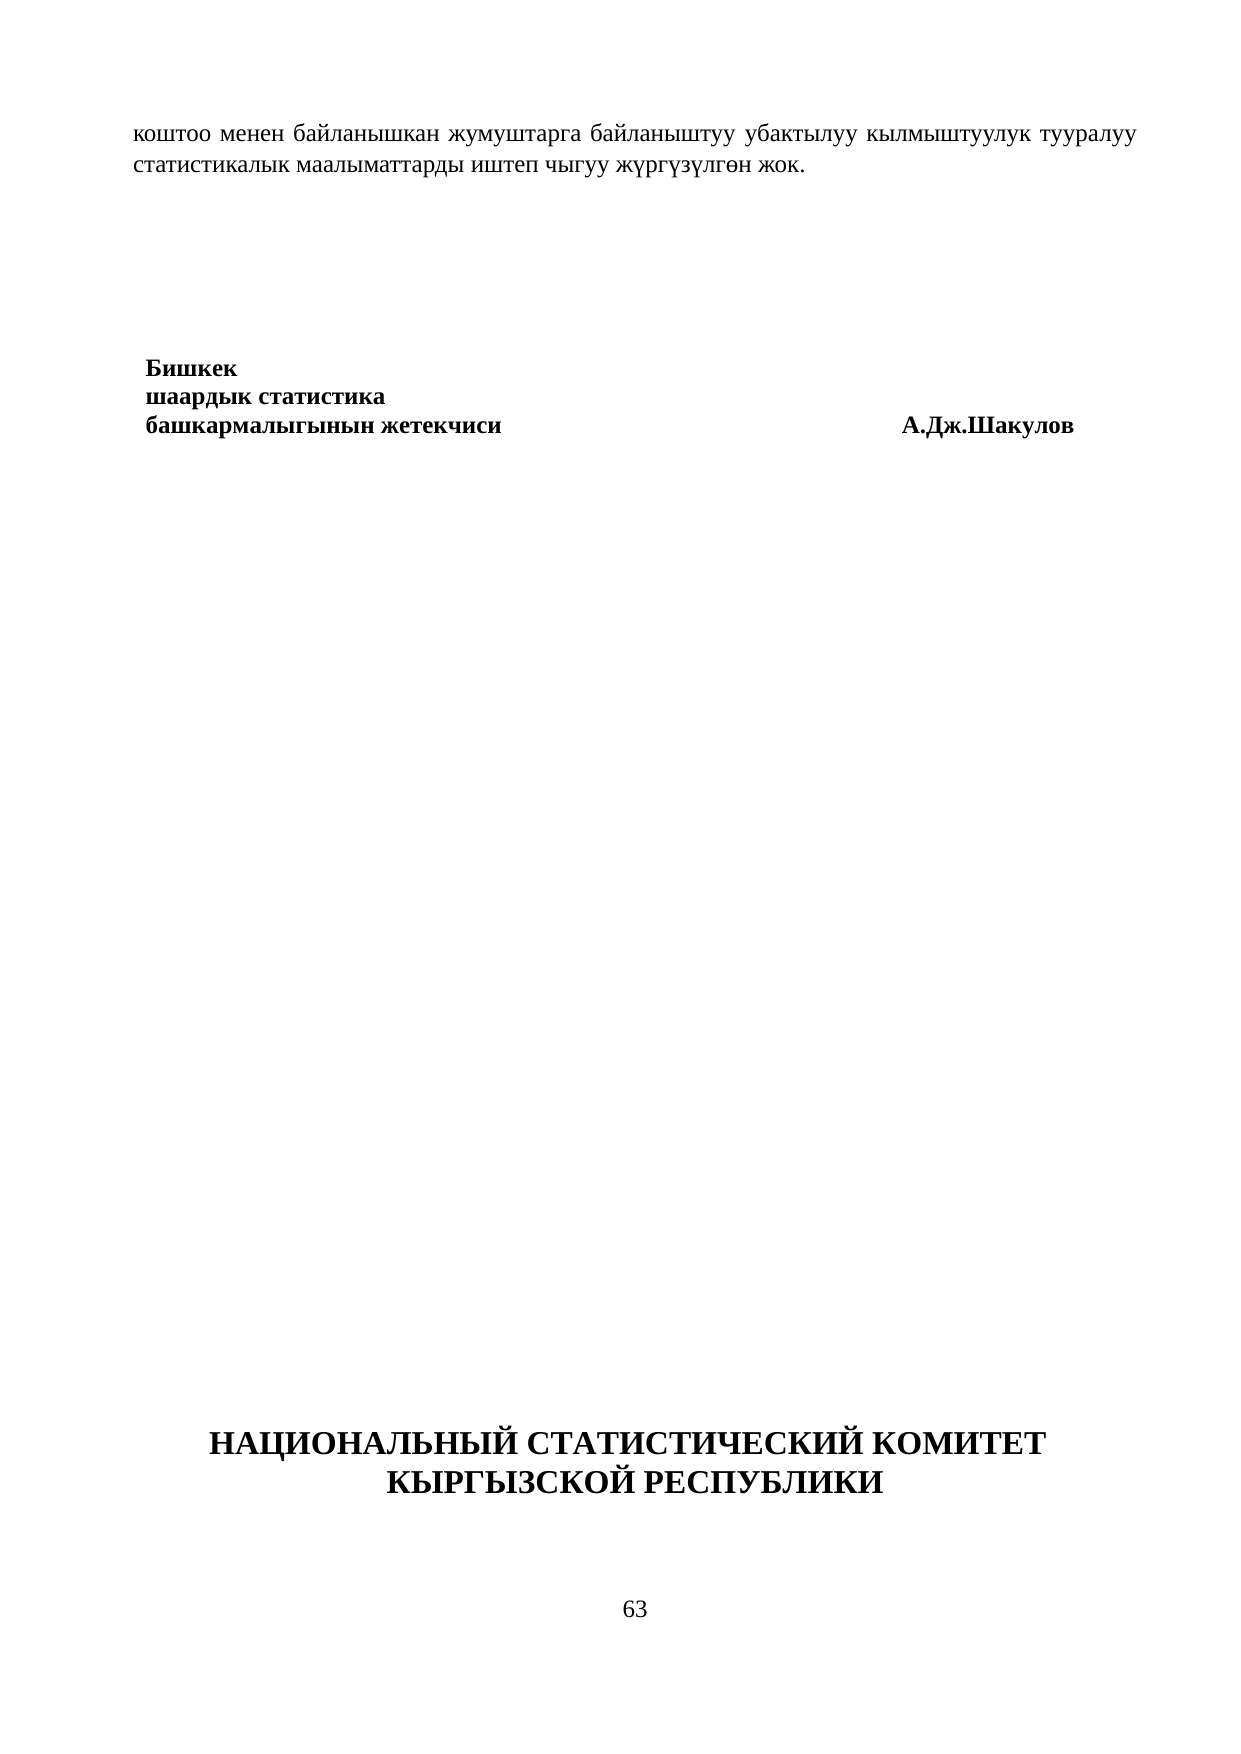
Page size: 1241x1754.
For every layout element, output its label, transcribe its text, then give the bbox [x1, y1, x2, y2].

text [133, 118, 1137, 178]
text башкармалыгынын жетекчиси А.Дж.Шакулов [133, 410, 1137, 439]
text шаардык статистика [133, 381, 1137, 410]
text НАЦИОНАЛЬНЫЙ СТАТИСТИЧЕСКИЙ КОМИТЕТ [133, 1423, 1122, 1462]
text КЫРГЫЗСКОЙ РЕСПУБЛИКИ [133, 1462, 1137, 1500]
text Бишкек [133, 353, 1137, 381]
